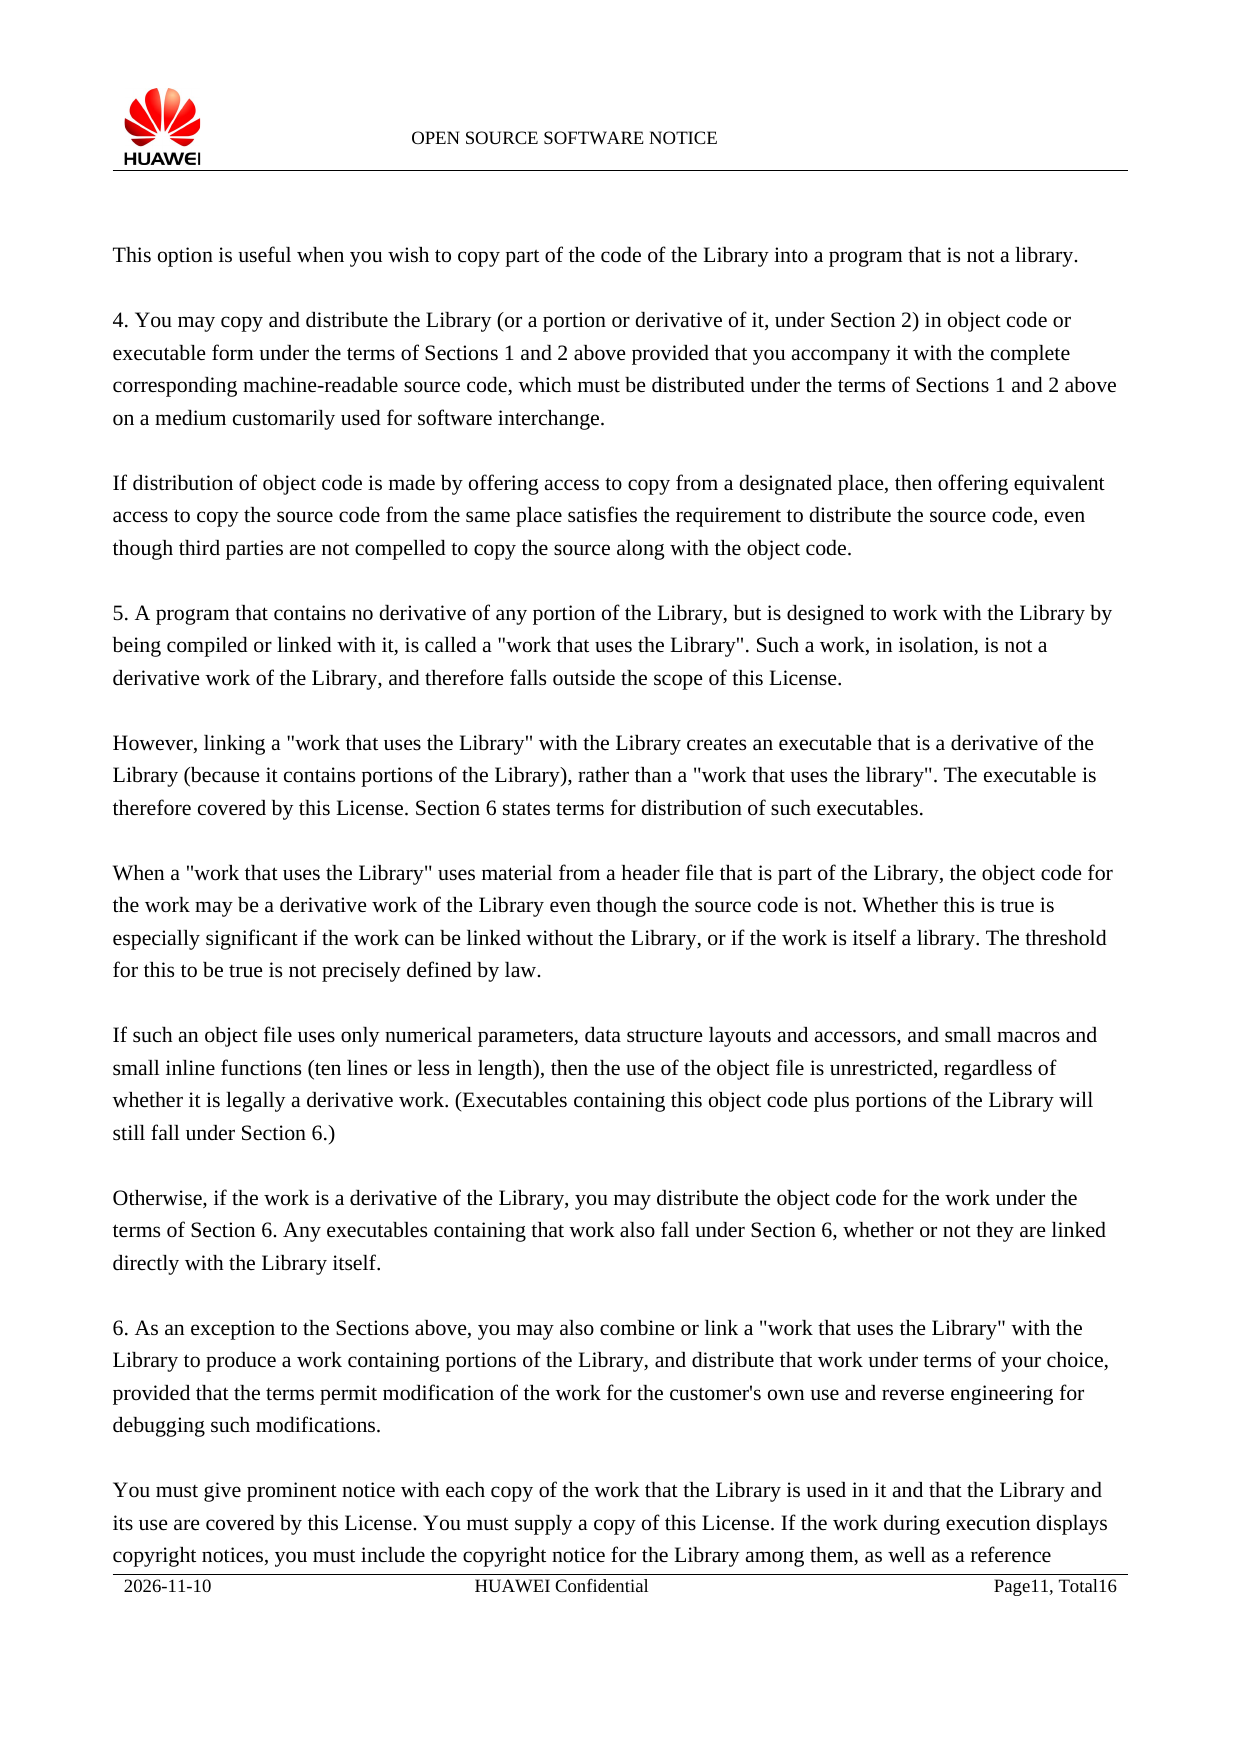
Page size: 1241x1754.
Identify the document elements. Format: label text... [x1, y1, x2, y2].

picture [124, 88, 201, 165]
